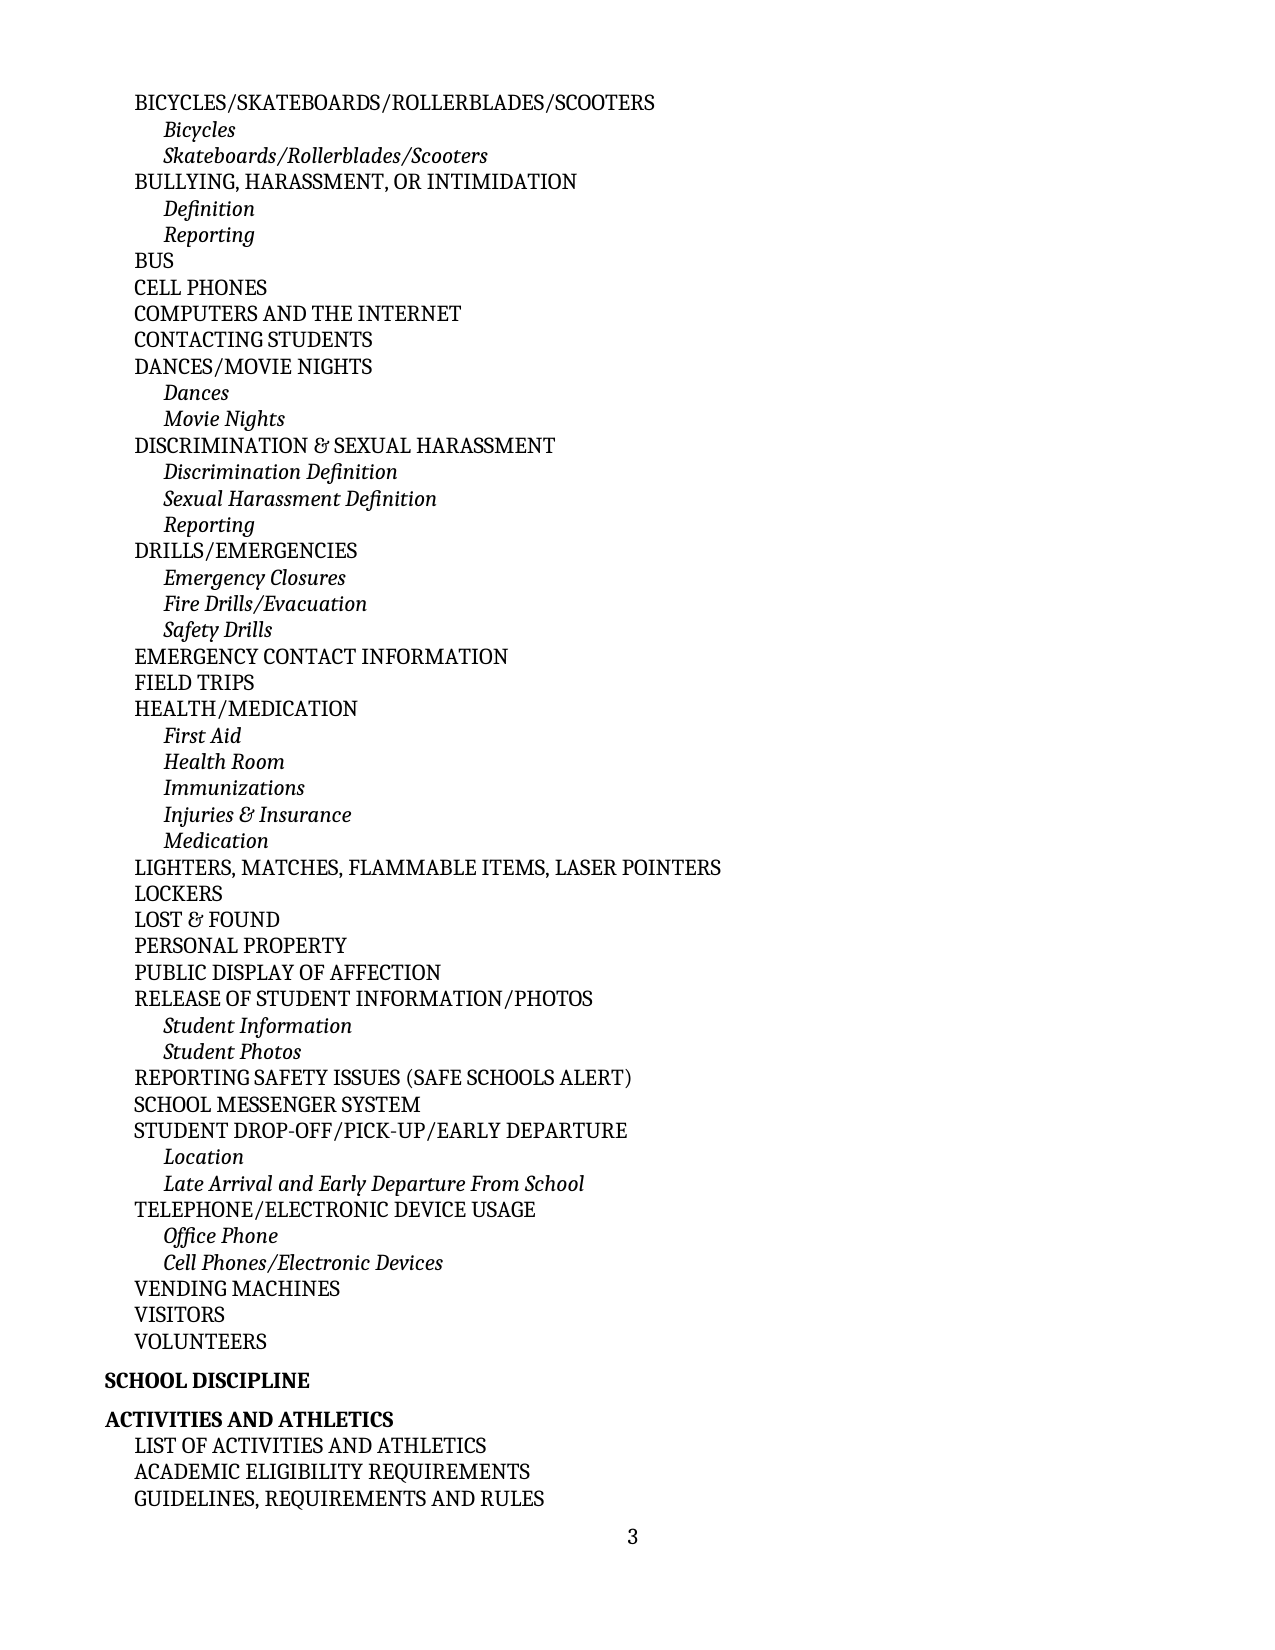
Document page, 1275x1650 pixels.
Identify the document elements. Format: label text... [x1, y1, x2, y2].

text RELEASE OF STUDENT INFORMATION/PHOTOS 24 [134, 986, 1170, 1012]
text Student Photos 25 [163, 1039, 1170, 1065]
text Bicycles 18 [163, 116, 1170, 143]
text DANCES/MOVIE NIGHTS 20 [134, 353, 1170, 380]
text Sexual Harassment Definition 20 [163, 485, 1170, 512]
text Immunizations 22 [163, 775, 1170, 802]
text Reporting 21 [163, 512, 1170, 538]
text LOCKERS 23 [134, 881, 1170, 907]
text CELL PHONES 19 [134, 274, 1170, 301]
text Skateboards/Rollerblades/Scooters 18 [163, 143, 1170, 169]
text LIST OF ACTIVITIES AND ATHLETICS 29 [134, 1433, 1170, 1459]
text SCHOOL MESSENGER SYSTEM 25 [134, 1091, 1170, 1118]
text LOST & FOUND 23 [134, 907, 1170, 933]
text Fire Drills/Evacuation 21 [163, 591, 1170, 617]
text BUS 19 [134, 248, 1170, 274]
text HEALTH/MEDICATION 22 [134, 696, 1170, 722]
text Late Arrival and Early Departure From School 26 [163, 1171, 1170, 1197]
text Office Phone 26 [163, 1223, 1170, 1249]
text PERSONAL PROPERTY 24 [134, 933, 1170, 960]
text LIGHTERS, MATCHES, FLAMMABLE ITEMS, LASER POINTERS 23 [134, 854, 1170, 881]
text Student Information 24 [163, 1012, 1170, 1039]
text CONTACTING STUDENTS 19 [134, 327, 1170, 353]
text VOLUNTEERS 27 [134, 1329, 1170, 1355]
text BULLYING, HARASSMENT, OR INTIMIDATION 18 [134, 169, 1170, 195]
text Discrimination Definition 20 [163, 459, 1170, 485]
text STUDENT DROP-OFF/PICK-UP/EARLY DEPARTURE 25 [134, 1118, 1170, 1144]
text COMPUTERS AND THE INTERNET 19 [134, 301, 1170, 327]
text PUBLIC DISPLAY OF AFFECTION 24 [134, 960, 1170, 986]
text BICYCLES/SKATEBOARDS/ROLLERBLADES/SCOOTERS 18 [134, 90, 1170, 116]
text SCHOOL DISCIPLINE 27 [105, 1367, 1170, 1394]
text ACTIVITIES AND ATHLETICS 28 [105, 1406, 1170, 1433]
text GUIDELINES, REQUIREMENTS AND RULES 29 [134, 1485, 1170, 1512]
text First Aid 22 [163, 722, 1170, 749]
text ACADEMIC ELIGIBILITY REQUIREMENTS 29 [134, 1459, 1170, 1485]
text Definition 18 [163, 195, 1170, 222]
text EMERGENCY CONTACT INFORMATION 21 [134, 643, 1170, 670]
text Location 25 [163, 1144, 1170, 1171]
text REPORTING SAFETY ISSUES (SAFE SCHOOLS ALERT) 25 [134, 1065, 1170, 1091]
text Dances 20 [163, 380, 1170, 406]
text Medication 22 [163, 828, 1170, 854]
text Safety Drills 21 [163, 617, 1170, 643]
text Reporting 19 [163, 222, 1170, 248]
text Injuries & Insurance 22 [163, 802, 1170, 828]
text VENDING MACHINES 27 [134, 1276, 1170, 1302]
text DRILLS/EMERGENCIES 21 [134, 538, 1170, 564]
text TELEPHONE/ELECTRONIC DEVICE USAGE 26 [134, 1197, 1170, 1223]
text Movie Nights 20 [163, 406, 1170, 433]
text DISCRIMINATION & SEXUAL HARASSMENT 20 [134, 433, 1170, 459]
text FIELD TRIPS 22 [134, 670, 1170, 696]
text Health Room 22 [163, 749, 1170, 775]
text Cell Phones/Electronic Devices 26 [163, 1249, 1170, 1276]
text Emergency Closures 21 [163, 564, 1170, 591]
text VISITORS 27 [134, 1302, 1170, 1329]
